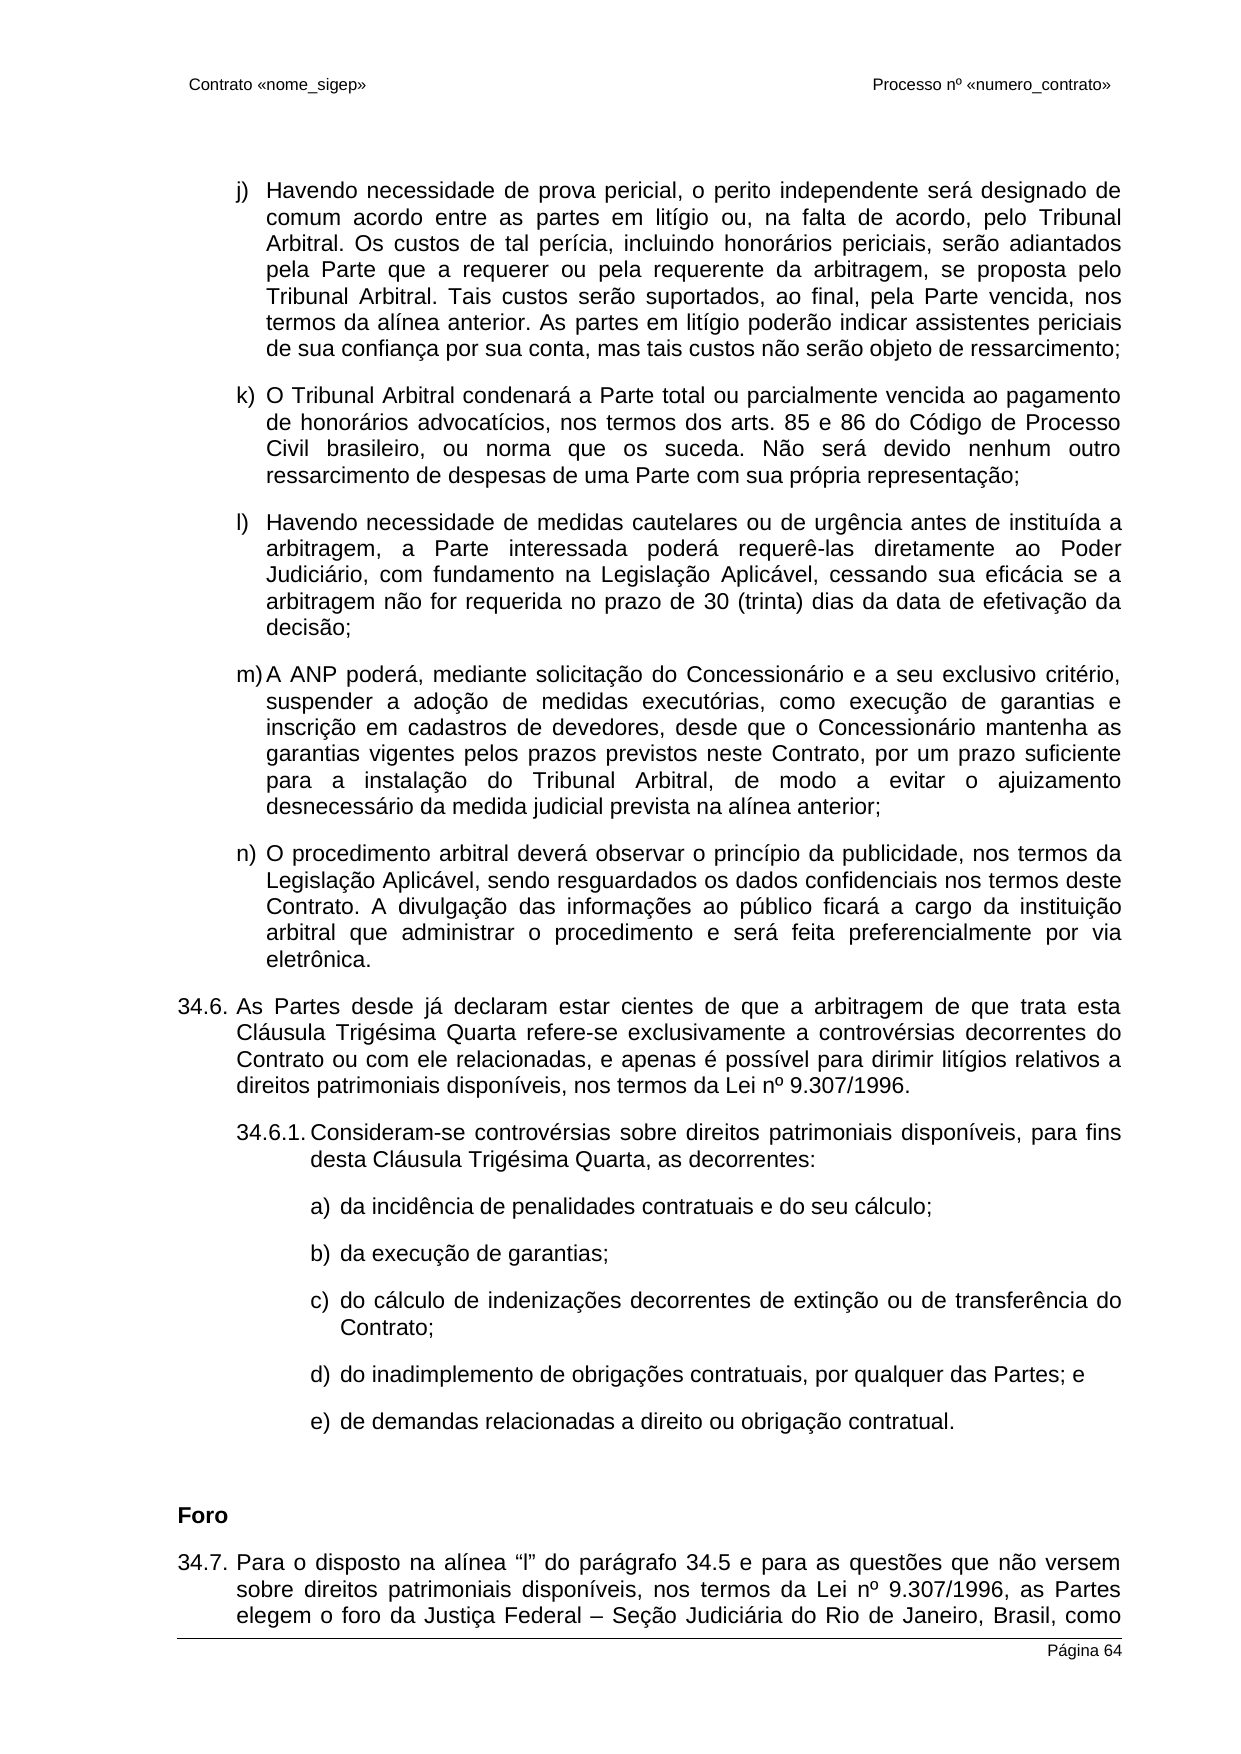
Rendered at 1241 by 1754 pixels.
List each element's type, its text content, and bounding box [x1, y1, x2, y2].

list do cálculo de indenizações decorrentes de extinção ou de transferência do Contrato; [310, 1287, 1122, 1340]
text Foro [177, 1502, 1122, 1528]
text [177, 1549, 1122, 1628]
list de demandas relacionadas a direito ou obrigação contratual. [310, 1408, 1122, 1434]
list O Tribunal Arbitral condenará a Parte total ou parcialmente vencida ao pagamento de honorários advocatícios, nos termos dos arts. 85 e 86 do Código de Processo Civil brasileiro, ou norma que os suceda. Não será devido nenhum outro ressarcimento de despesas de uma Parte com sua própria representação; [236, 382, 1122, 488]
list Havendo necessidade de medidas cautelares ou de urgência antes de instituída a arbitragem, a Parte interessada poderá requerê-las diretamente ao Poder Judiciário, com fundamento na Legislação Aplicável, cessando sua eficácia se a arbitragem não for requerida no prazo de 30 (trinta) dias da data de efetivação da decisão; [236, 509, 1122, 641]
list da execução de garantias; [310, 1240, 1122, 1266]
list do inadimplemento de obrigações contratuais, por qualquer das Partes; e [310, 1361, 1122, 1387]
list Havendo necessidade de prova pericial, o perito independente será designado de comum acordo entre as partes em litígio ou, na falta de acordo, pelo Tribunal Arbitral. Os custos de tal perícia, incluindo honorários periciais, serão adiantados pela Parte que a requerer ou pela requerente da arbitragem, se proposta pelo Tribunal Arbitral. Tais custos serão suportados, ao final, pela Parte vencida, nos termos da alínea anterior. As partes em litígio poderão indicar assistentes periciais de sua confiança por sua conta, mas tais custos não serão objeto de ressarcimento; [236, 177, 1122, 362]
text Consideram-se controvérsias sobre direitos patrimoniais disponíveis, para fins desta Cláusula Trigésima Quarta, as decorrentes: [236, 1119, 1122, 1172]
list A ANP poderá, mediante solicitação do Concessionário e a seu exclusivo critério, suspender a adoção de medidas executórias, como execução de garantias e inscrição em cadastros de devedores, desde que o Concessionário mantenha as garantias vigentes pelos prazos previstos neste Contrato, por um prazo suficiente para a instalação do Tribunal Arbitral, de modo a evitar o ajuizamento desnecessário da medida judicial prevista na alínea anterior; [236, 661, 1122, 819]
text As Partes desde já declaram estar cientes de que a arbitragem de que trata esta Cláusula Trigésima Quarta refere-se exclusivamente a controvérsias decorrentes do Contrato ou com ele relacionadas, e apenas é possível para dirimir litígios relativos a direitos patrimoniais disponíveis, nos termos da Lei nº 9.307/1996. [177, 993, 1122, 1098]
list O procedimento arbitral deverá observar o princípio da publicidade, nos termos da Legislação Aplicável, sendo resguardados os dados confidenciais nos termos deste Contrato. A divulgação das informações ao público ficará a cargo da instituição arbitral que administrar o procedimento e será feita preferencialmente por via eletrônica. [236, 840, 1122, 972]
list da incidência de penalidades contratuais e do seu cálculo; [310, 1193, 1122, 1219]
